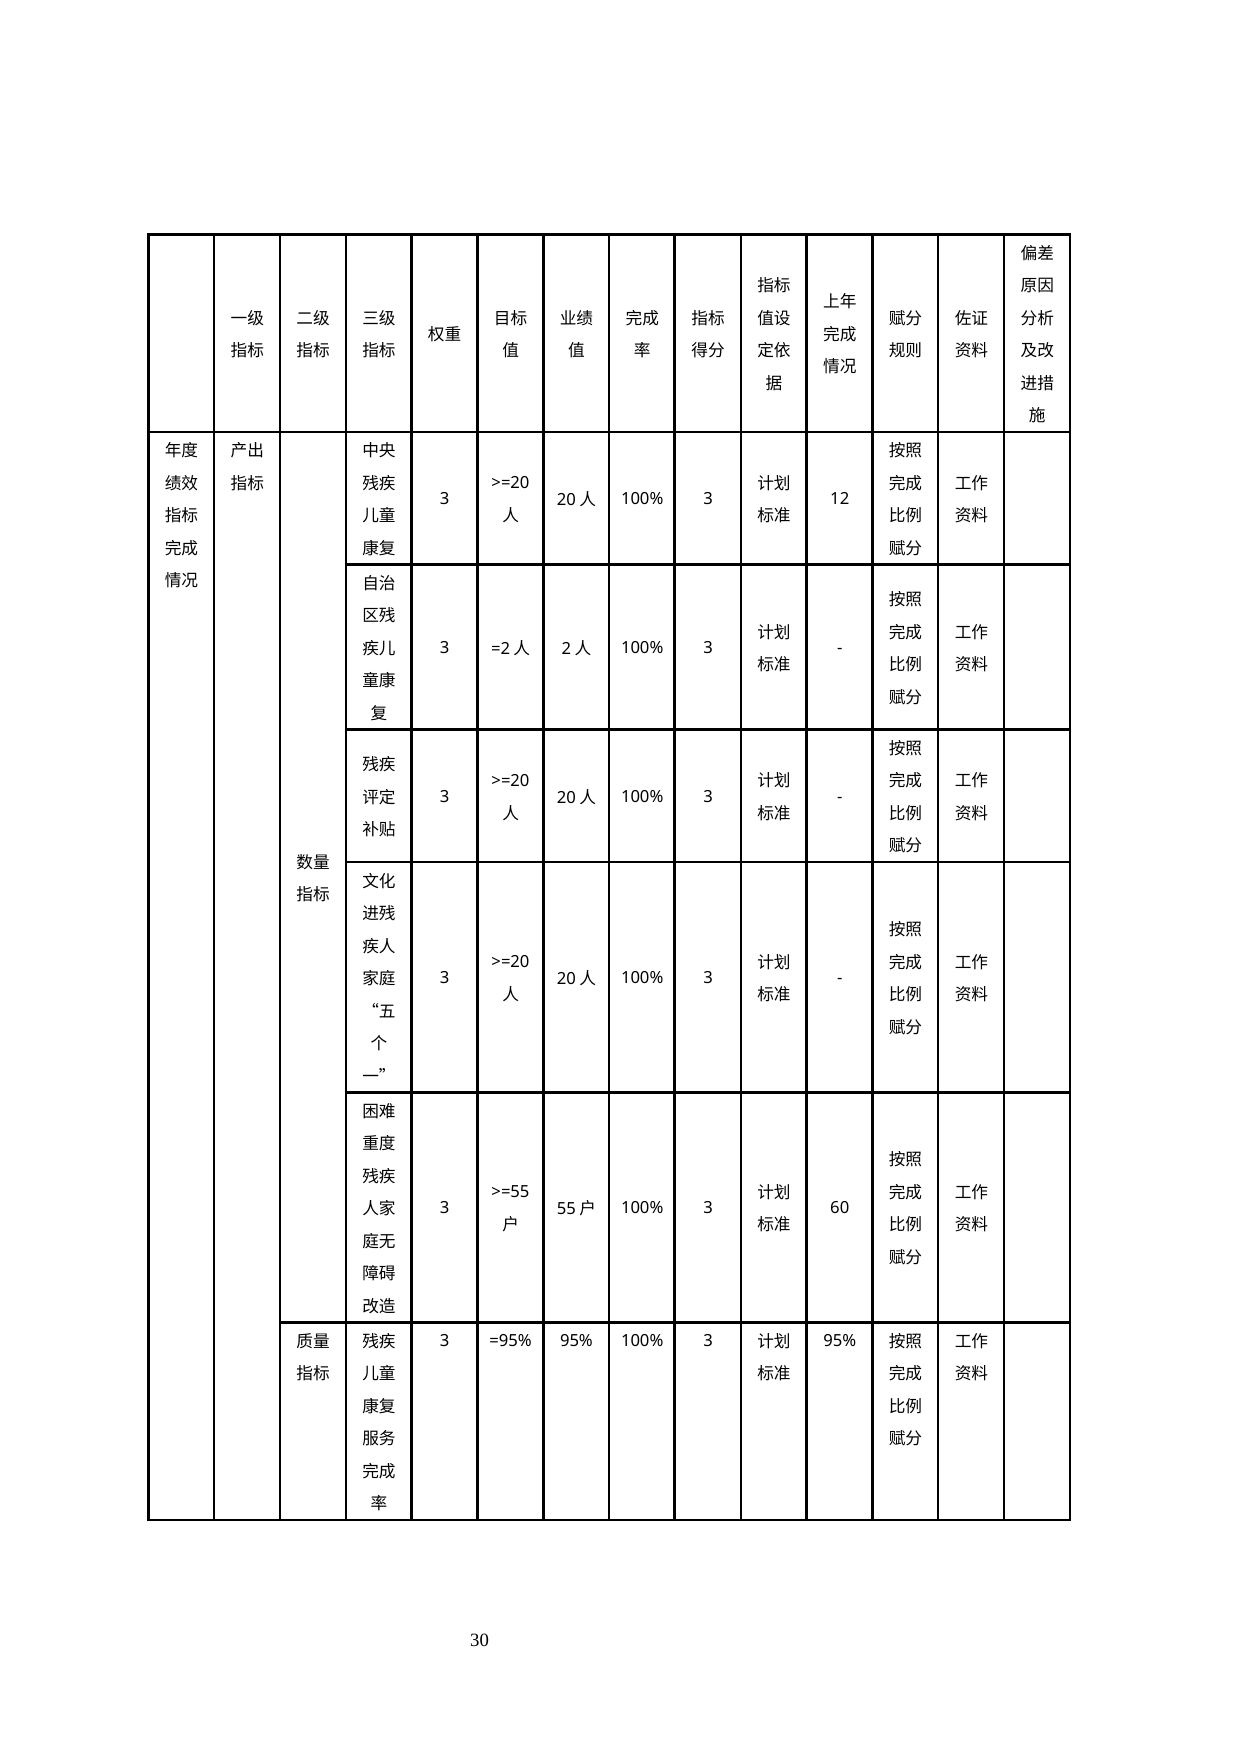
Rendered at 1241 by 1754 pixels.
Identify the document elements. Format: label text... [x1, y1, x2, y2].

table_cell 完成率 [610, 236, 673, 431]
table_cell 3 [413, 433, 476, 563]
table_cell 残疾儿童康复服务完成率 [347, 1324, 410, 1519]
table_cell [1005, 731, 1069, 861]
table_cell 偏差原因分析及改进措施 [1005, 236, 1069, 431]
table_cell 三级指标 [347, 236, 410, 431]
table_cell 产出指标 [215, 433, 279, 1519]
table_cell 55户 [545, 1094, 608, 1321]
table_cell 12 [808, 433, 871, 563]
table_cell - [808, 863, 871, 1091]
table_cell 100% [610, 731, 673, 861]
table_cell 按照完成比例赋分 [874, 731, 937, 861]
table_cell 100% [610, 863, 673, 1091]
table_cell >=20人 [479, 433, 542, 563]
table_cell 按照完成比例赋分 [874, 1324, 937, 1519]
table_cell 3 [413, 863, 476, 1091]
table_cell 工作资料 [939, 566, 1003, 728]
table_cell 3 [413, 1324, 476, 1519]
table_cell >=55户 [479, 1094, 542, 1321]
table_cell 3 [676, 1094, 740, 1321]
table_cell 质量指标 [281, 1324, 345, 1519]
table_cell 指标值设定依据 [742, 236, 805, 431]
table_cell 上年完成情况 [808, 236, 871, 431]
table_cell 指标得分 [676, 236, 740, 431]
table_cell 数量指标 [281, 433, 345, 1321]
table_cell 按照完成比例赋分 [874, 863, 937, 1091]
table_cell 100% [610, 1324, 673, 1519]
table_cell 3 [676, 731, 740, 861]
table_cell 计划标准 [742, 566, 805, 728]
table_cell 赋分规则 [874, 236, 937, 431]
table_cell 计划标准 [742, 433, 805, 563]
table_cell 目标值 [479, 236, 542, 431]
table_cell 95% [808, 1324, 871, 1519]
table_cell 中央残疾儿童康复 [347, 433, 410, 563]
table_cell 佐证资料 [939, 236, 1003, 431]
table_cell 2人 [545, 566, 608, 728]
table_cell 按照完成比例赋分 [874, 1094, 937, 1321]
table_cell =95% [479, 1324, 542, 1519]
table_cell 工作资料 [939, 1324, 1003, 1519]
table_cell 20人 [545, 863, 608, 1091]
table_cell 计划标准 [742, 1094, 805, 1321]
table_cell 3 [676, 1324, 740, 1519]
table_cell 一级指标 [215, 236, 279, 431]
table_cell 残疾评定补贴 [347, 731, 410, 861]
table_cell 工作资料 [939, 731, 1003, 861]
table_cell 困难重度残疾人家庭无障碍改造 [347, 1094, 410, 1321]
table_cell 工作资料 [939, 433, 1003, 563]
table_cell [1005, 433, 1069, 563]
table_cell 计划标准 [742, 731, 805, 861]
table_cell - [808, 566, 871, 728]
table_cell [1005, 863, 1069, 1091]
table_cell 年度绩效指标完成情况 [150, 433, 213, 1519]
table_cell 计划标准 [742, 1324, 805, 1519]
table_cell >=20人 [479, 731, 542, 861]
table_cell 文化进残疾人家庭“五个一” [347, 863, 410, 1091]
table_cell 100% [610, 1094, 673, 1321]
table_cell 二级指标 [281, 236, 345, 431]
table_cell 20人 [545, 731, 608, 861]
table_cell 3 [676, 433, 740, 563]
table_cell 3 [413, 731, 476, 861]
table_cell 工作资料 [939, 1094, 1003, 1321]
table_cell 按照完成比例赋分 [874, 566, 937, 728]
table_cell 计划标准 [742, 863, 805, 1091]
table_cell [1005, 1094, 1069, 1321]
table_cell 3 [413, 566, 476, 728]
table_cell 工作资料 [939, 863, 1003, 1091]
table_cell 3 [676, 863, 740, 1091]
table_cell 20人 [545, 433, 608, 563]
table_cell 自治区残疾儿童康复 [347, 566, 410, 728]
table_cell [150, 236, 213, 431]
table_cell 100% [610, 566, 673, 728]
table_cell =2人 [479, 566, 542, 728]
table_cell 95% [545, 1324, 608, 1519]
table_cell 100% [610, 433, 673, 563]
table_cell [1005, 1324, 1069, 1519]
table_cell 业绩值 [545, 236, 608, 431]
table_cell 60 [808, 1094, 871, 1321]
table_cell 权重 [413, 236, 476, 431]
table_cell 按照完成比例赋分 [874, 433, 937, 563]
table_cell - [808, 731, 871, 861]
table_cell 3 [676, 566, 740, 728]
table_cell >=20人 [479, 863, 542, 1091]
table_cell 3 [413, 1094, 476, 1321]
table_cell [1005, 566, 1069, 728]
